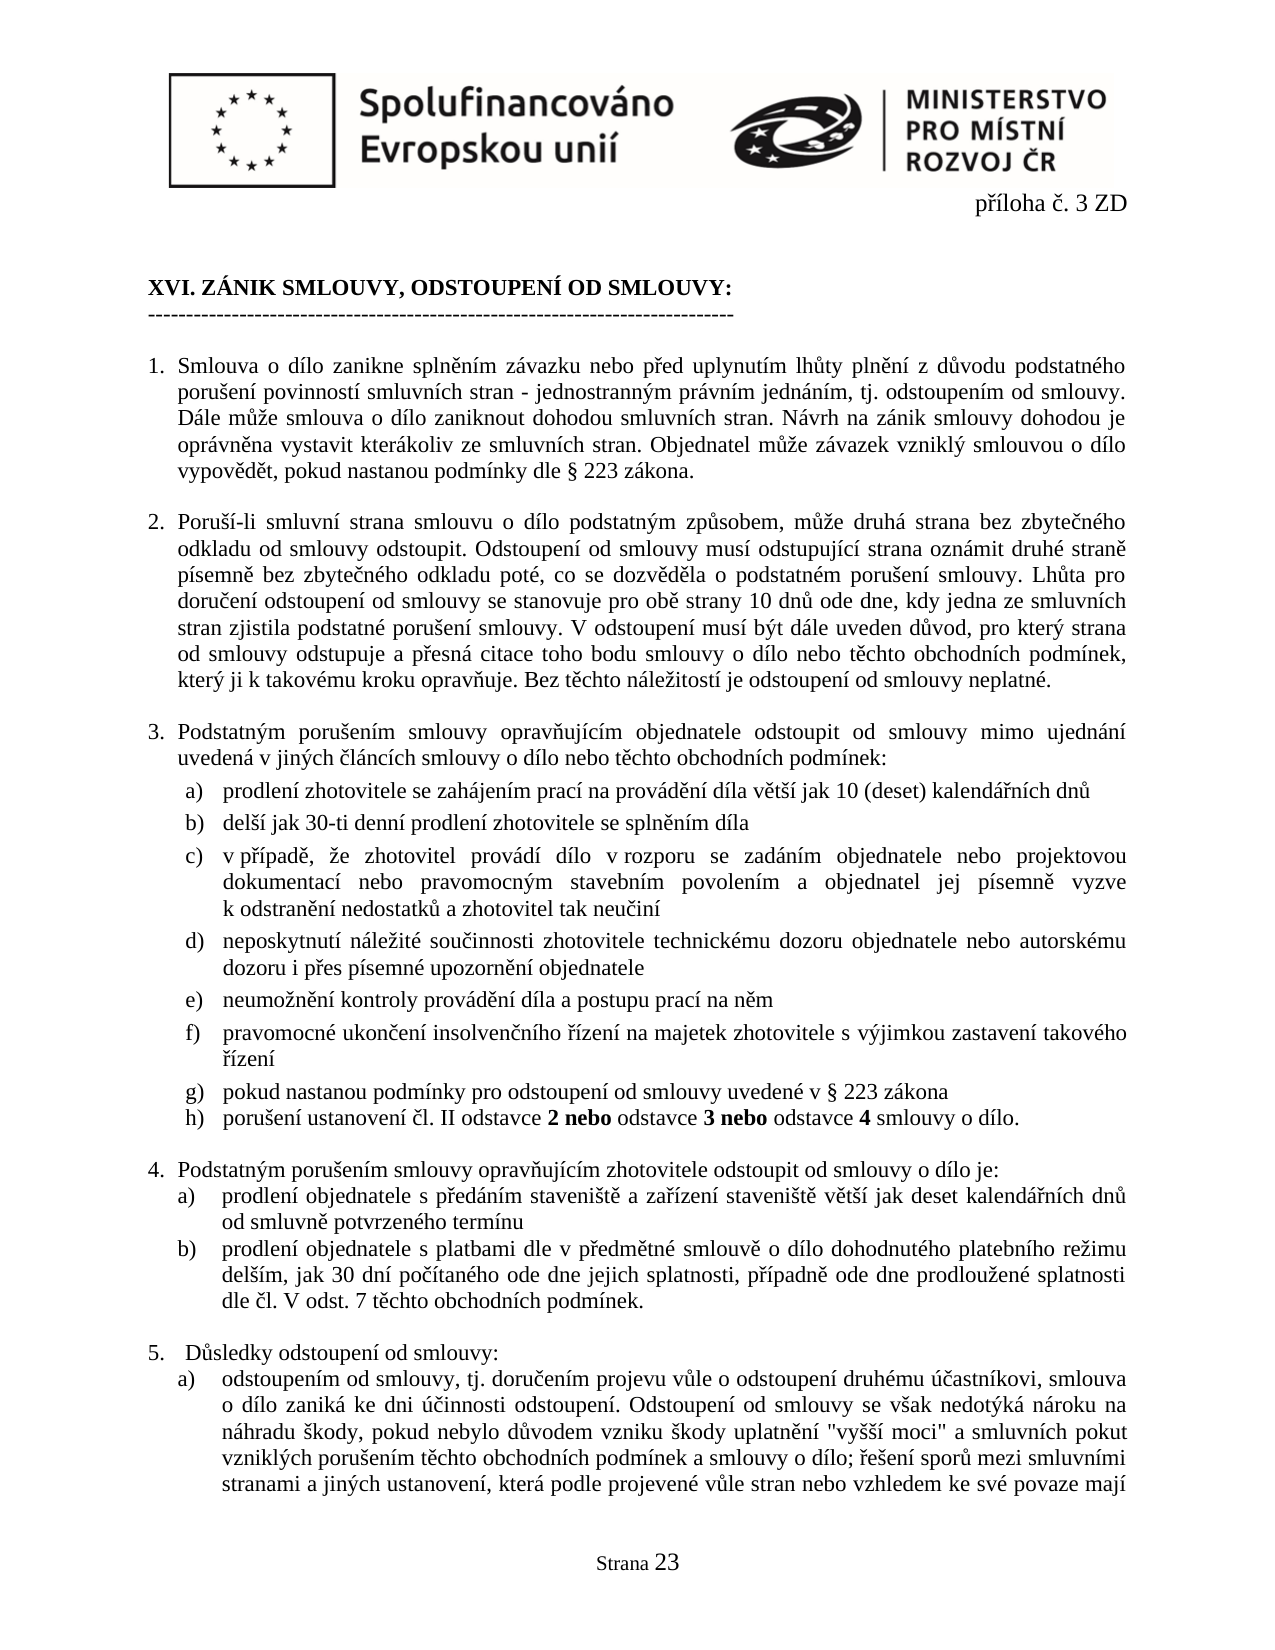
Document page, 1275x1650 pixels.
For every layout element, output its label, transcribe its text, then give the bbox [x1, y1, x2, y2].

text XVI. ZÁNIK SMLOUVY, ODSTOUPENÍ OD SMLOUVY: [148, 274, 1137, 300]
list prodlení zhotovitele se zahájením prací na provádění díla větší jak 10 (deset) kalendářních dnů [185, 777, 1127, 803]
text b) prodlení objednatele s platbami dle v předmětné smlouvě o dílo dohodnutého platebního režimu delším, jak 30 dní počítaného ode dne jejich splatnosti, případně ode dne prodloužené splatnosti dle čl. V odst. 7 těchto obchodních podmínek. [177, 1235, 1127, 1314]
list pravomocné ukončení insolvenčního řízení na majetek zhotovitele s výjimkou zastavení takového řízení [185, 1019, 1127, 1072]
list Důsledky odstoupení od smlouvy: [148, 1339, 1127, 1365]
list neposkytnutí náležité součinnosti zhotovitele technickému dozoru objednatele nebo autorskému dozoru i přes písemné upozornění objednatele [185, 927, 1127, 980]
list Smlouva o dílo zanikne splněním závazku nebo před uplynutím lhůty plnění z důvodu podstatného porušení povinností smluvních stran - jednostranným právním jednáním, tj. odstoupením od smlouvy. Dále může smlouva o dílo zaniknout dohodou smluvních stran. Návrh na zánik smlouvy dohodou je oprávněna vystavit kterákoliv ze smluvních stran. Objednatel může závazek vzniklý smlouvou o dílo vypovědět, pokud nastanou podmínky dle § 223 zákona. [148, 352, 1127, 483]
list Poruší-li smluvní strana smlouvu o dílo podstatným způsobem, může druhá strana bez zbytečného odkladu od smlouvy odstoupit. Odstoupení od smlouvy musí odstupující strana oznámit druhé straně písemně bez zbytečného odkladu poté, co se dozvěděla o podstatném porušení smlouvy. Lhůta pro doručení odstoupení od smlouvy se stanovuje pro obě strany 10 dnů ode dne, kdy jedna ze smluvních stran zjistila podstatné porušení smlouvy. V odstoupení musí být dále uveden důvod, pro který strana od smlouvy odstupuje a přesná citace toho bodu smlouvy o dílo nebo těchto obchodních podmínek, který ji k takovému kroku opravňuje. Bez těchto náležitostí je odstoupení od smlouvy neplatné. [148, 508, 1127, 693]
list Podstatným porušením smlouvy opravňujícím zhotovitele odstoupit od smlouvy o dílo je: [148, 1156, 1127, 1182]
text ----------------------------------------------------------------------------- [148, 300, 1137, 327]
list Podstatným porušením smlouvy opravňujícím objednatele odstoupit od smlouvy mimo ujednání uvedená v jiných článcích smlouvy o dílo nebo těchto obchodních podmínek: [148, 718, 1127, 771]
list pokud nastanou podmínky pro odstoupení od smlouvy uvedené v § 223 zákona [185, 1078, 1127, 1104]
picture [168, 73, 1114, 188]
list neumožnění kontroly provádění díla a postupu prací na něm [185, 986, 1127, 1013]
list porušení ustanovení čl. II odstavce 2 nebo odstavce 3 nebo odstavce 4 smlouvy o dílo. [185, 1104, 1127, 1131]
text a) prodlení objednatele s předáním staveniště a zařízení staveniště větší jak deset kalendářních dnů od smluvně potvrzeného termínu [177, 1182, 1127, 1235]
list v případě, že zhotovitel provádí dílo v rozporu se zadáním objednatele nebo projektovou dokumentací nebo pravomocným stavebním povolením a objednatel jej písemně vyzve k odstranění nedostatků a zhotovitel tak neučiní [185, 842, 1127, 921]
list delší jak 30-ti denní prodlení zhotovitele se splněním díla [185, 809, 1127, 836]
